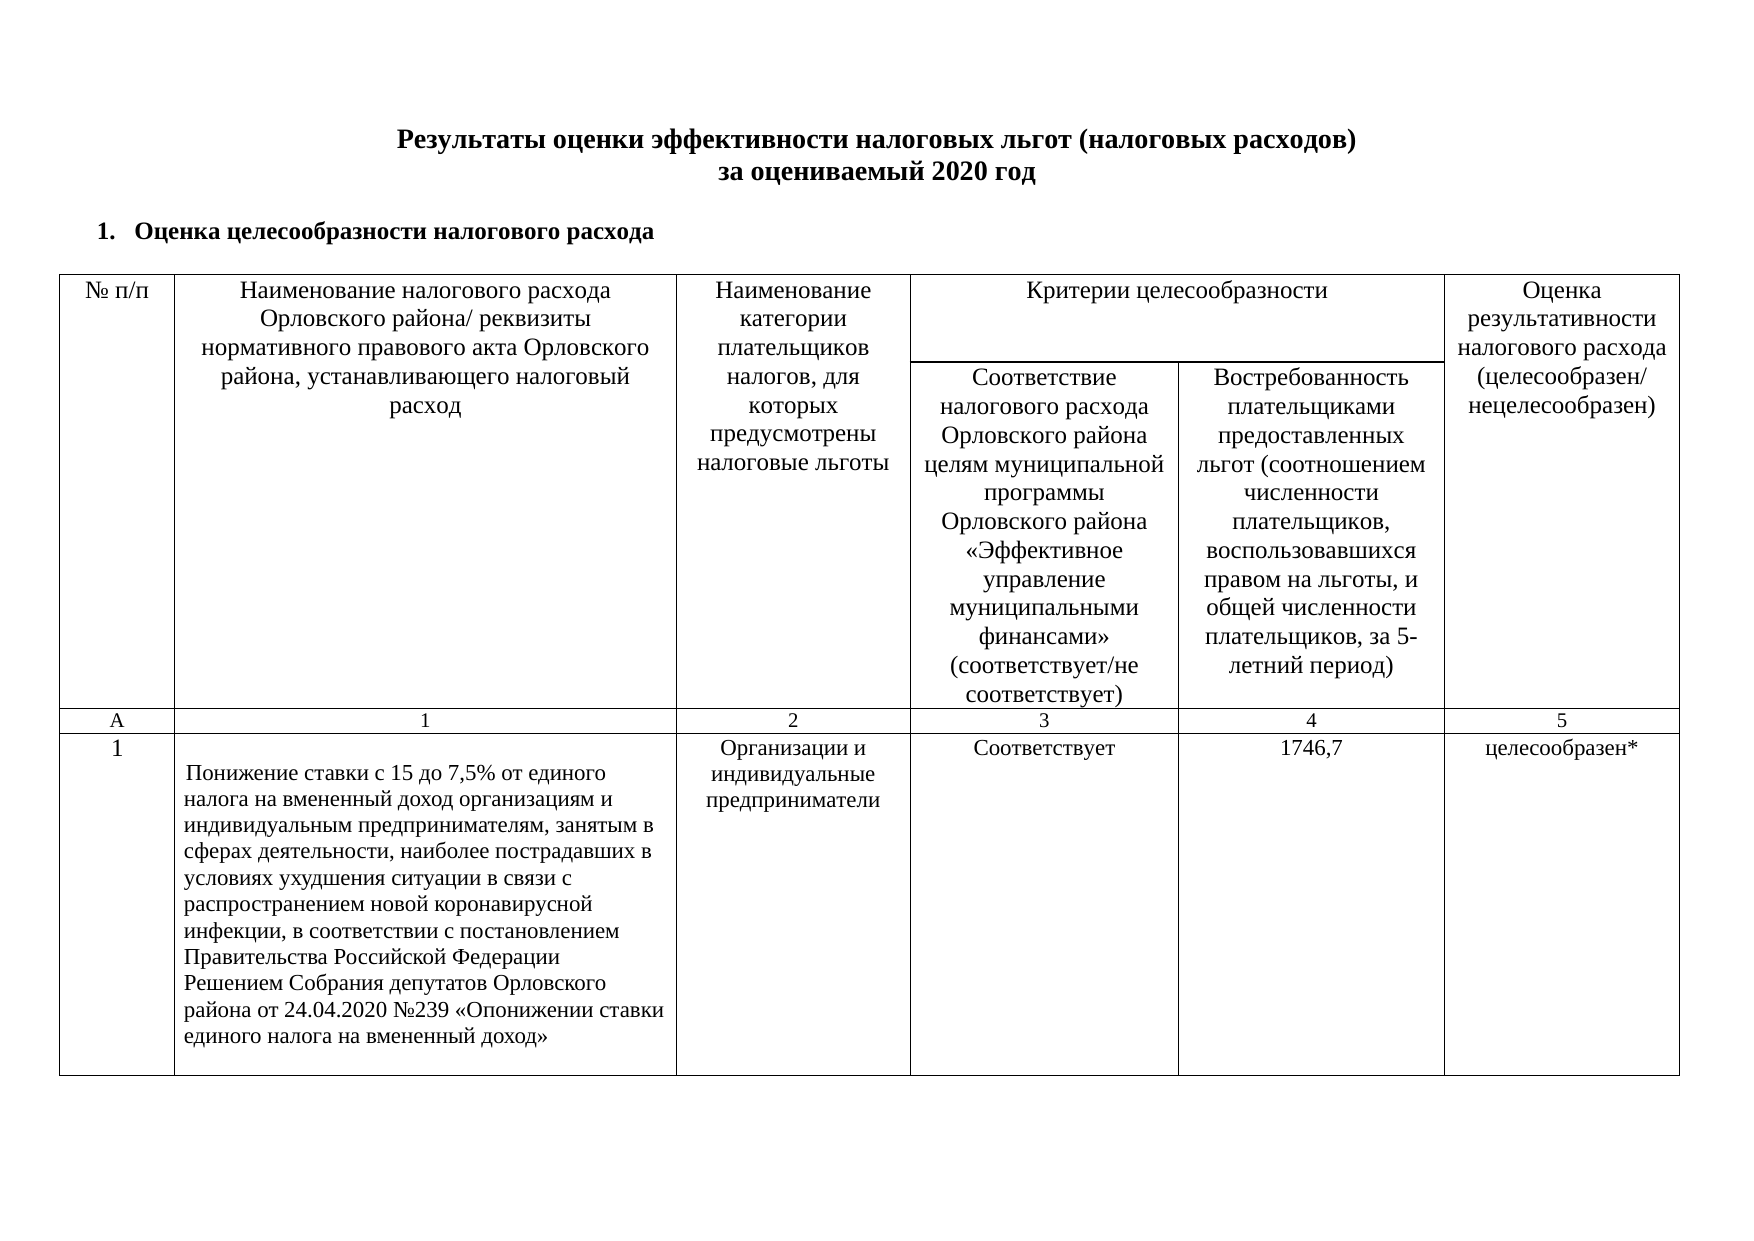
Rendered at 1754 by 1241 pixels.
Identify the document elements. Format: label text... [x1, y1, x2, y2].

text Результаты оценки эффективности налоговых льгот (налоговых расходов) за оцениваемый 2020 год [59, 122, 1695, 187]
table_cell А [60, 709, 174, 732]
table_cell Востребованность плательщиками предоставленных льгот (соотношением численности плательщиков, воспользовавшихся правом на льготы, и общей численности плательщиков, за 5-летний период) [1179, 363, 1444, 707]
table_cell целесообразен* [1445, 734, 1679, 1075]
table_cell 1 [175, 709, 676, 732]
list Оценка целесообразности налогового расхода [97, 216, 1695, 244]
table_header Наименование категории плательщиков налогов, для которых предусмотрены налоговые льготы [677, 275, 910, 707]
table_cell 5 [1445, 709, 1679, 732]
table_cell Соответствие налогового расхода Орловского района целям муниципальной программы Орловского района «Эффективное управление муниципальными финансами» (соответствует/не соответствует) [911, 363, 1178, 707]
table_cell 4 [1179, 709, 1444, 732]
table_cell Соответствует [911, 734, 1178, 1075]
table_cell 3 [911, 709, 1178, 732]
table_cell Понижение ставки с 15 до 7,5% от единого налога на вмененный доход организациям и индивидуальным предпринимателям, занятым в сферах деятельности, наиболее пострадавших в условиях ухудшения ситуации в связи с распространением новой коронавирусной инфекции, в соответствии с постановлением Правительства Российской Федерации Решением Собрания депутатов Орловского района от 24.04.2020 №239 «Опонижении ставки единого налога на вмененный доход» [175, 734, 676, 1075]
table_cell Организации и индивидуальные предприниматели [677, 734, 910, 1075]
table_header Оценка результативности налогового расхода (целесообразен/ нецелесообразен) [1445, 275, 1679, 707]
table_header Критерии целесообразности [911, 275, 1444, 361]
table_cell 2 [677, 709, 910, 732]
table_header Наименование налогового расхода Орловского района/ реквизиты нормативного правового акта Орловского района, устанавливающего налоговый расход [175, 275, 676, 707]
table_cell 1 [60, 734, 174, 1075]
table_cell 1746,7 [1179, 734, 1444, 1075]
table_header № п/п [60, 275, 174, 707]
